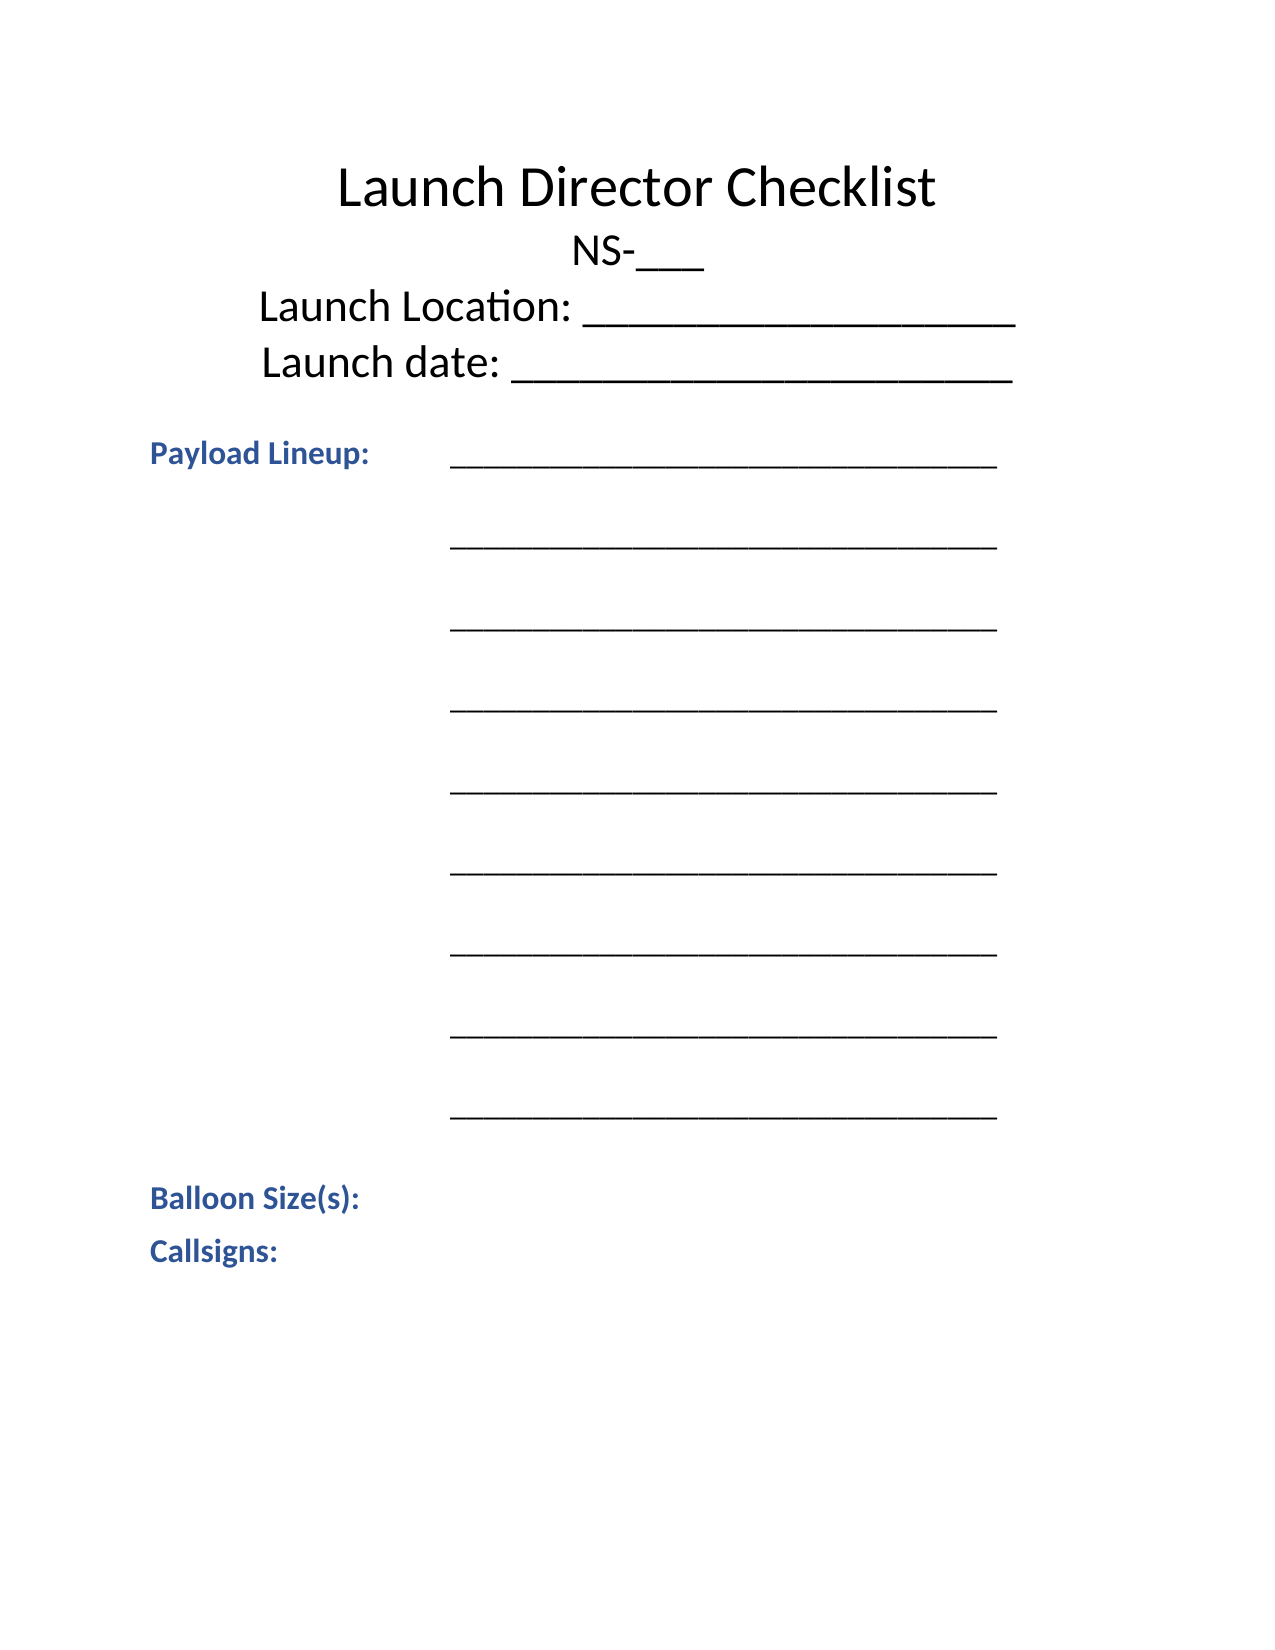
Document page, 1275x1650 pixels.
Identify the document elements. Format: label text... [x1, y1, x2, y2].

text Payload Lineup: _________________________________ [150, 432, 1125, 472]
subtitle Callsigns: [150, 1231, 1125, 1271]
text _________________________________ [150, 839, 1125, 880]
text _________________________________ [150, 594, 1125, 635]
text _________________________________ _________________________________ [150, 920, 1125, 1043]
text _________________________________ [150, 513, 1125, 554]
text _________________________________ [150, 1083, 1125, 1124]
title Launch Director Checklist [150, 150, 1125, 221]
title NS-___ Launch Location: ___________________ [150, 221, 1125, 333]
title Launch date: ______________________ [150, 333, 1125, 389]
text _________________________________ [150, 676, 1125, 717]
text _________________________________ [150, 757, 1125, 798]
subtitle Balloon Size(s): [150, 1177, 1125, 1218]
